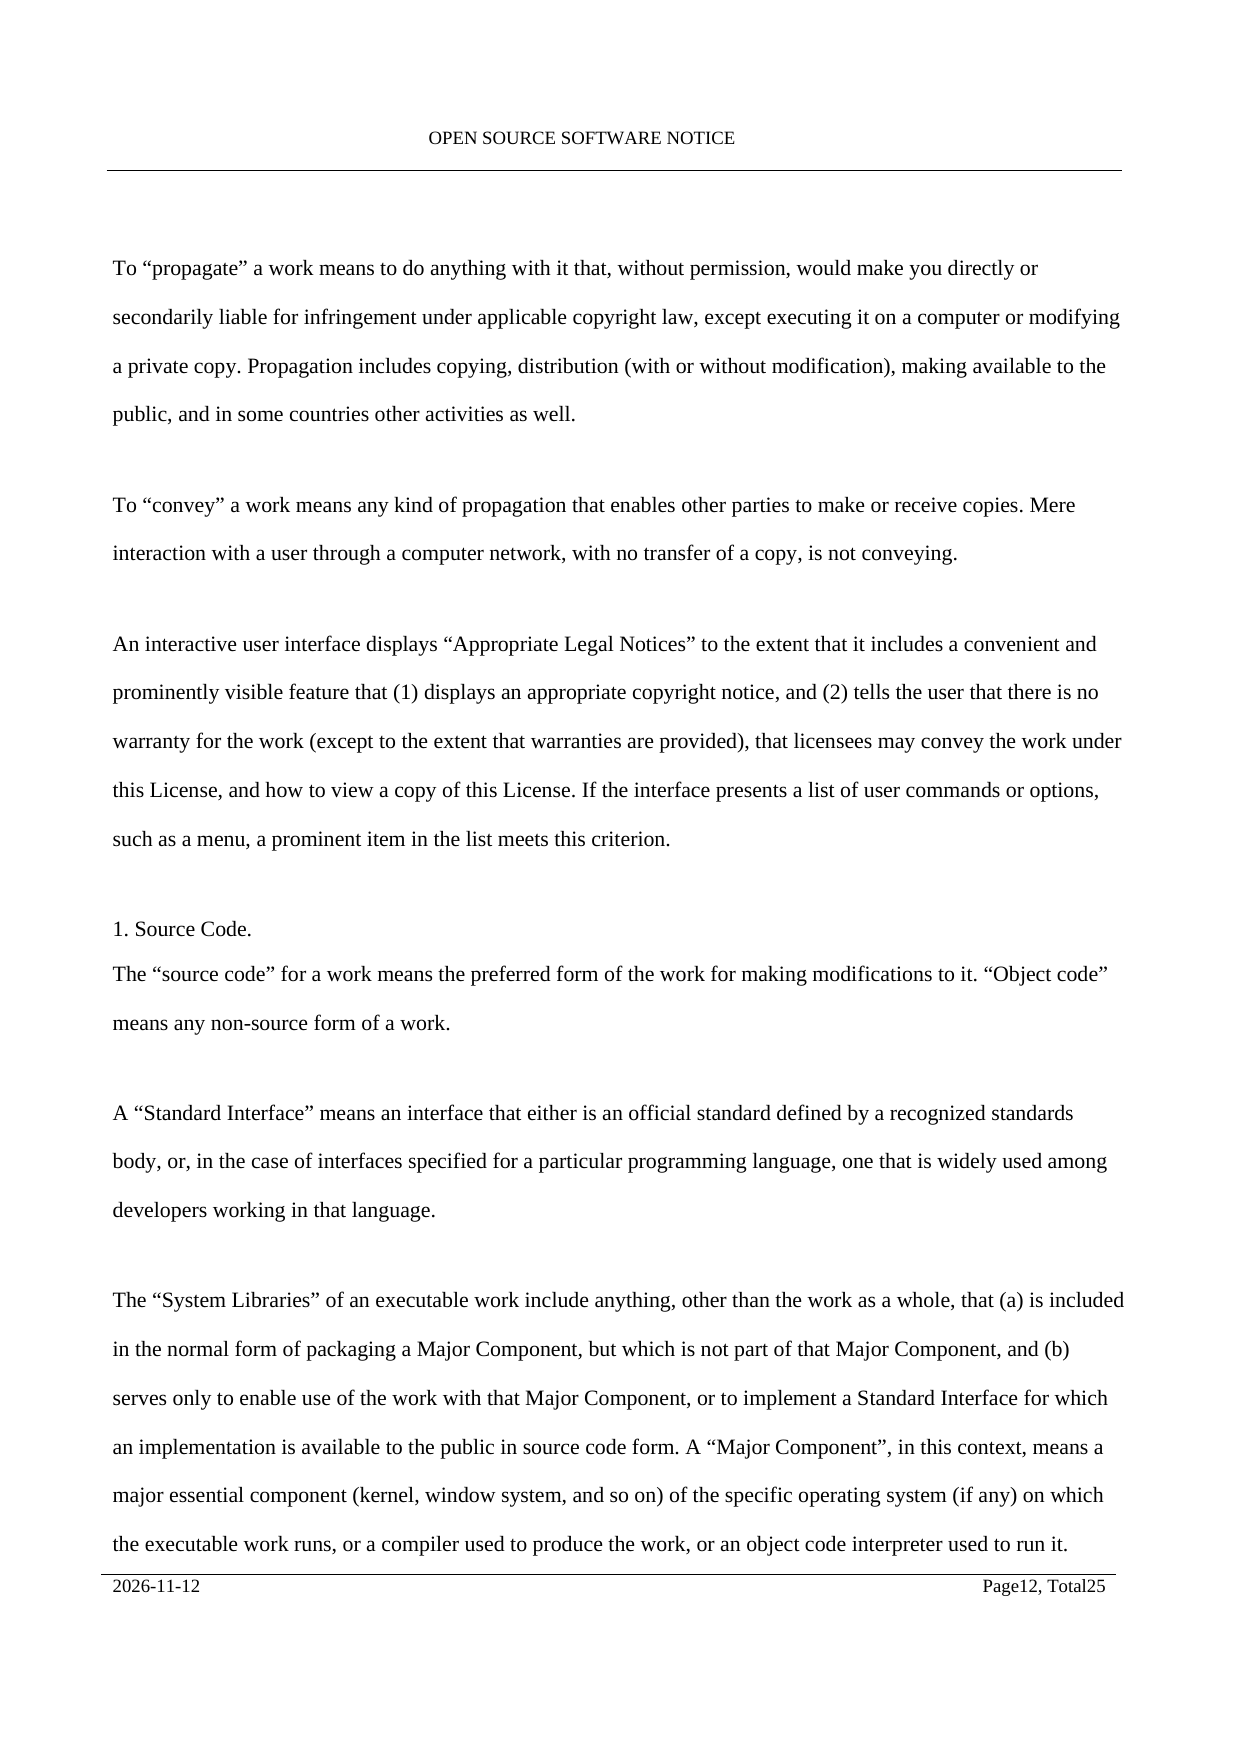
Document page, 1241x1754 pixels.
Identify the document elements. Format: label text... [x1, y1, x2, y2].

text To “propagate” a work means to do anything with it that, without permission, would make you directly or secondarily liable for infringement under applicable copyright law, except executing it on a computer or modifying a private copy. Propagation includes copying, distribution (with or without modification), making available to the public, and in some countries other activities as well. [112, 251, 1128, 430]
text The “System Libraries” of an executable work include anything, other than the work as a whole, that (a) is included in the normal form of packaging a Major Component, but which is not part of that Major Component, and (b) serves only to enable use of the work with that Major Component, or to implement a Standard Interface for which an implementation is available to the public in source code form. A “Major Component”, in this context, means a major essential component (kernel, window system, and so on) of the specific operating system (if any) on which the executable work runs, or a compiler used to produce the work, or an object code interpreter used to run it. [112, 1284, 1128, 1560]
text 1. Source Code. [112, 912, 1128, 944]
text A “Standard Interface” means an interface that either is an official standard defined by a recognized standards body, or, in the case of interfaces specified for a particular programming language, one that is widely used among developers working in that language. [112, 1096, 1128, 1226]
text To “convey” a work means any kind of propagation that enables other parties to make or receive copies. Mere interaction with a user through a computer network, with no transfer of a copy, is not conveying. [112, 488, 1128, 569]
text An interactive user interface displays “Appropriate Legal Notices” to the extent that it includes a convenient and prominently visible feature that (1) displays an appropriate copyright notice, and (2) tells the user that there is no warranty for the work (except to the extent that warranties are provided), that licensees may convey the work under this License, and how to view a copy of this License. If the interface presents a list of user commands or options, such as a menu, a prominent item in the list meets this criterion. [112, 627, 1128, 854]
text The “source code” for a work means the preferred form of the work for making modifications to it. “Object code” means any non-source form of a work. [112, 957, 1128, 1038]
